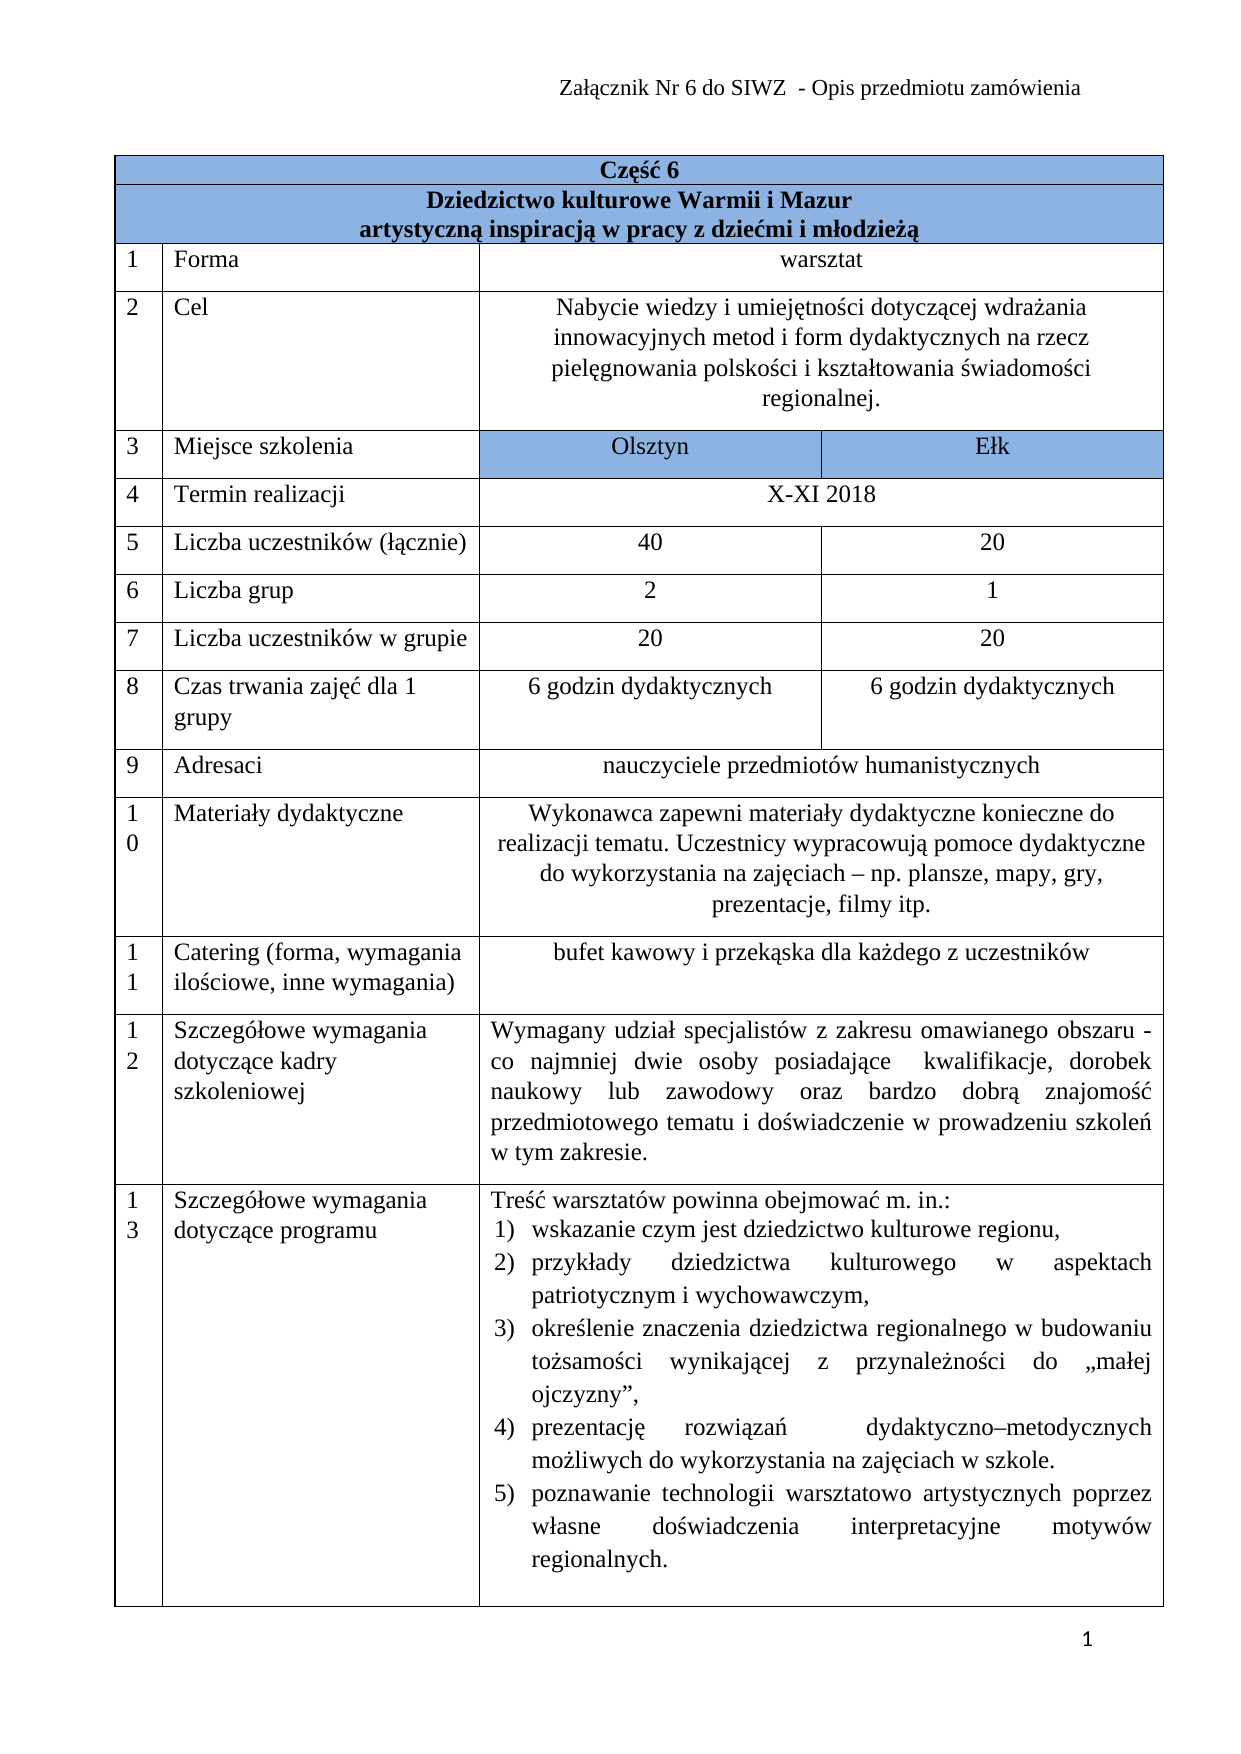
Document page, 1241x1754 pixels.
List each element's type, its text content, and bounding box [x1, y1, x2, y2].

table_cell warsztat [480, 244, 1163, 291]
table_cell 9 [116, 750, 162, 797]
table_cell Nabycie wiedzy i umiejętności dotyczącej wdrażania innowacyjnych metod i form dydaktycznych na rzecz pielęgnowania polskości i kształtowania świadomości regionalnej. [480, 292, 1163, 430]
table_cell Adresaci [163, 750, 479, 797]
table_cell Szczegółowe wymagania dotyczące programu [163, 1185, 479, 1606]
table_cell 5 [116, 527, 162, 574]
table_cell Catering (forma, wymagania ilościowe, inne wymagania) [163, 937, 479, 1014]
table_cell 10 [116, 798, 162, 936]
table_cell nauczyciele przedmiotów humanistycznych [480, 750, 1163, 797]
table_cell 40 [480, 527, 821, 574]
table_cell 2 [116, 292, 162, 430]
table_cell Liczba uczestników w grupie [163, 623, 479, 670]
table_cell 4 [116, 479, 162, 526]
table_cell 7 [116, 623, 162, 670]
table_cell 20 [822, 623, 1163, 670]
table_cell 1 [116, 244, 162, 291]
table_cell 2 [480, 575, 821, 622]
table_cell 3 [116, 431, 162, 478]
table_cell Wykonawca zapewni materiały dydaktyczne konieczne do realizacji tematu. Uczestnicy wypracowują pomoce dydaktyczne do wykorzystania na zajęciach – np. plansze, mapy, gry, prezentacje, filmy itp. [480, 798, 1163, 936]
table_cell X-XI 2018 [480, 479, 1163, 526]
table_cell Cel [163, 292, 479, 430]
table_cell bufet kawowy i przekąska dla każdego z uczestników [480, 937, 1163, 1014]
table_cell Olsztyn [480, 431, 821, 478]
table_cell Liczba grup [163, 575, 479, 622]
table_cell Wymagany udział specjalistów z zakresu omawianego obszaru - co najmniej dwie osoby posiadające kwalifikacje, dorobek naukowy lub zawodowy oraz bardzo dobrą znajomość przedmiotowego tematu i doświadczenie w prowadzeniu szkoleń w tym zakresie. [480, 1015, 1163, 1184]
table_cell Dziedzictwo kulturowe Warmii i Mazur artystyczną inspiracją w pracy z dziećmi i młodzieżą [116, 185, 1163, 243]
table_cell Materiały dydaktyczne [163, 798, 479, 936]
table_cell Szczegółowe wymagania dotyczące kadry szkoleniowej [163, 1015, 479, 1184]
table_cell 8 [116, 671, 162, 749]
table_cell Forma [163, 244, 479, 291]
table_cell Termin realizacji [163, 479, 479, 526]
table_cell Ełk [822, 431, 1163, 478]
table_cell 1 [822, 575, 1163, 622]
table_cell 6 godzin dydaktycznych [822, 671, 1163, 749]
table_cell 12 [116, 1015, 162, 1184]
table_cell 6 [116, 575, 162, 622]
table_cell 20 [480, 623, 821, 670]
table_cell 20 [822, 527, 1163, 574]
table_cell 11 [116, 937, 162, 1014]
table_cell Liczba uczestników (łącznie) [163, 527, 479, 574]
table_header Część 6 [116, 156, 1163, 184]
table_cell Czas trwania zajęć dla 1 grupy [163, 671, 479, 749]
table_cell 13 [116, 1185, 162, 1606]
table_cell Miejsce szkolenia [163, 431, 479, 478]
table_cell 6 godzin dydaktycznych [480, 671, 821, 749]
table_cell Treść warsztatów powinna obejmować m. in.: wskazanie czym jest dziedzictwo kulturowe regionu, przykłady dziedzictwa kulturowego w aspektach patriotycznym i wychowawczym, określenie znaczenia dziedzictwa regionalnego w budowaniu tożsamości wynikającej z przynależności do „małej ojczyzny”, prezentację rozwiązań dydaktyczno–metodycznych możliwych do wykorzystania na zajęciach w szkole. poznawanie technologii warsztatowo artystycznych poprzez własne doświadczenia interpretacyjne motywów regionalnych. [480, 1185, 1163, 1606]
